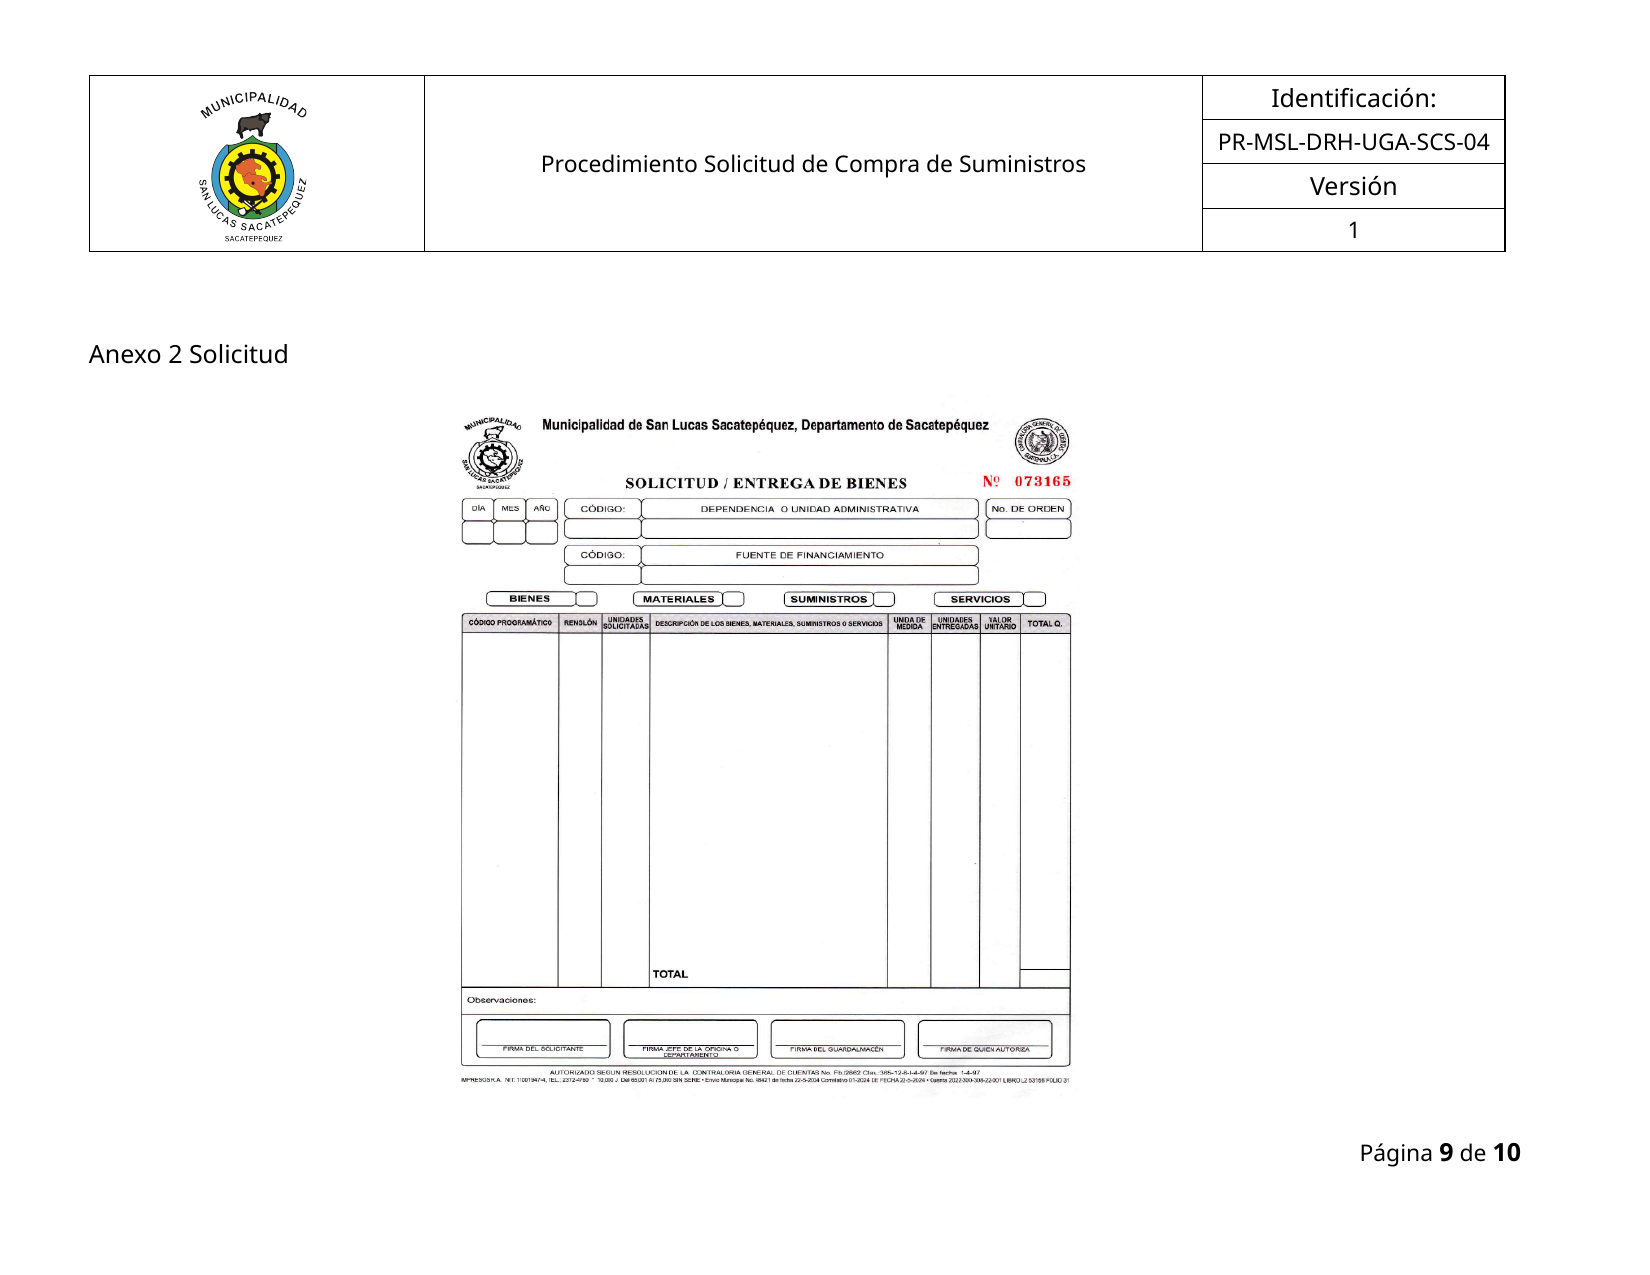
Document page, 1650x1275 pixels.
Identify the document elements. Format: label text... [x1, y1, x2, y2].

picture [450, 395, 1081, 1098]
picture [199, 92, 307, 242]
text Anexo 2 Solicitud [89, 337, 1521, 371]
